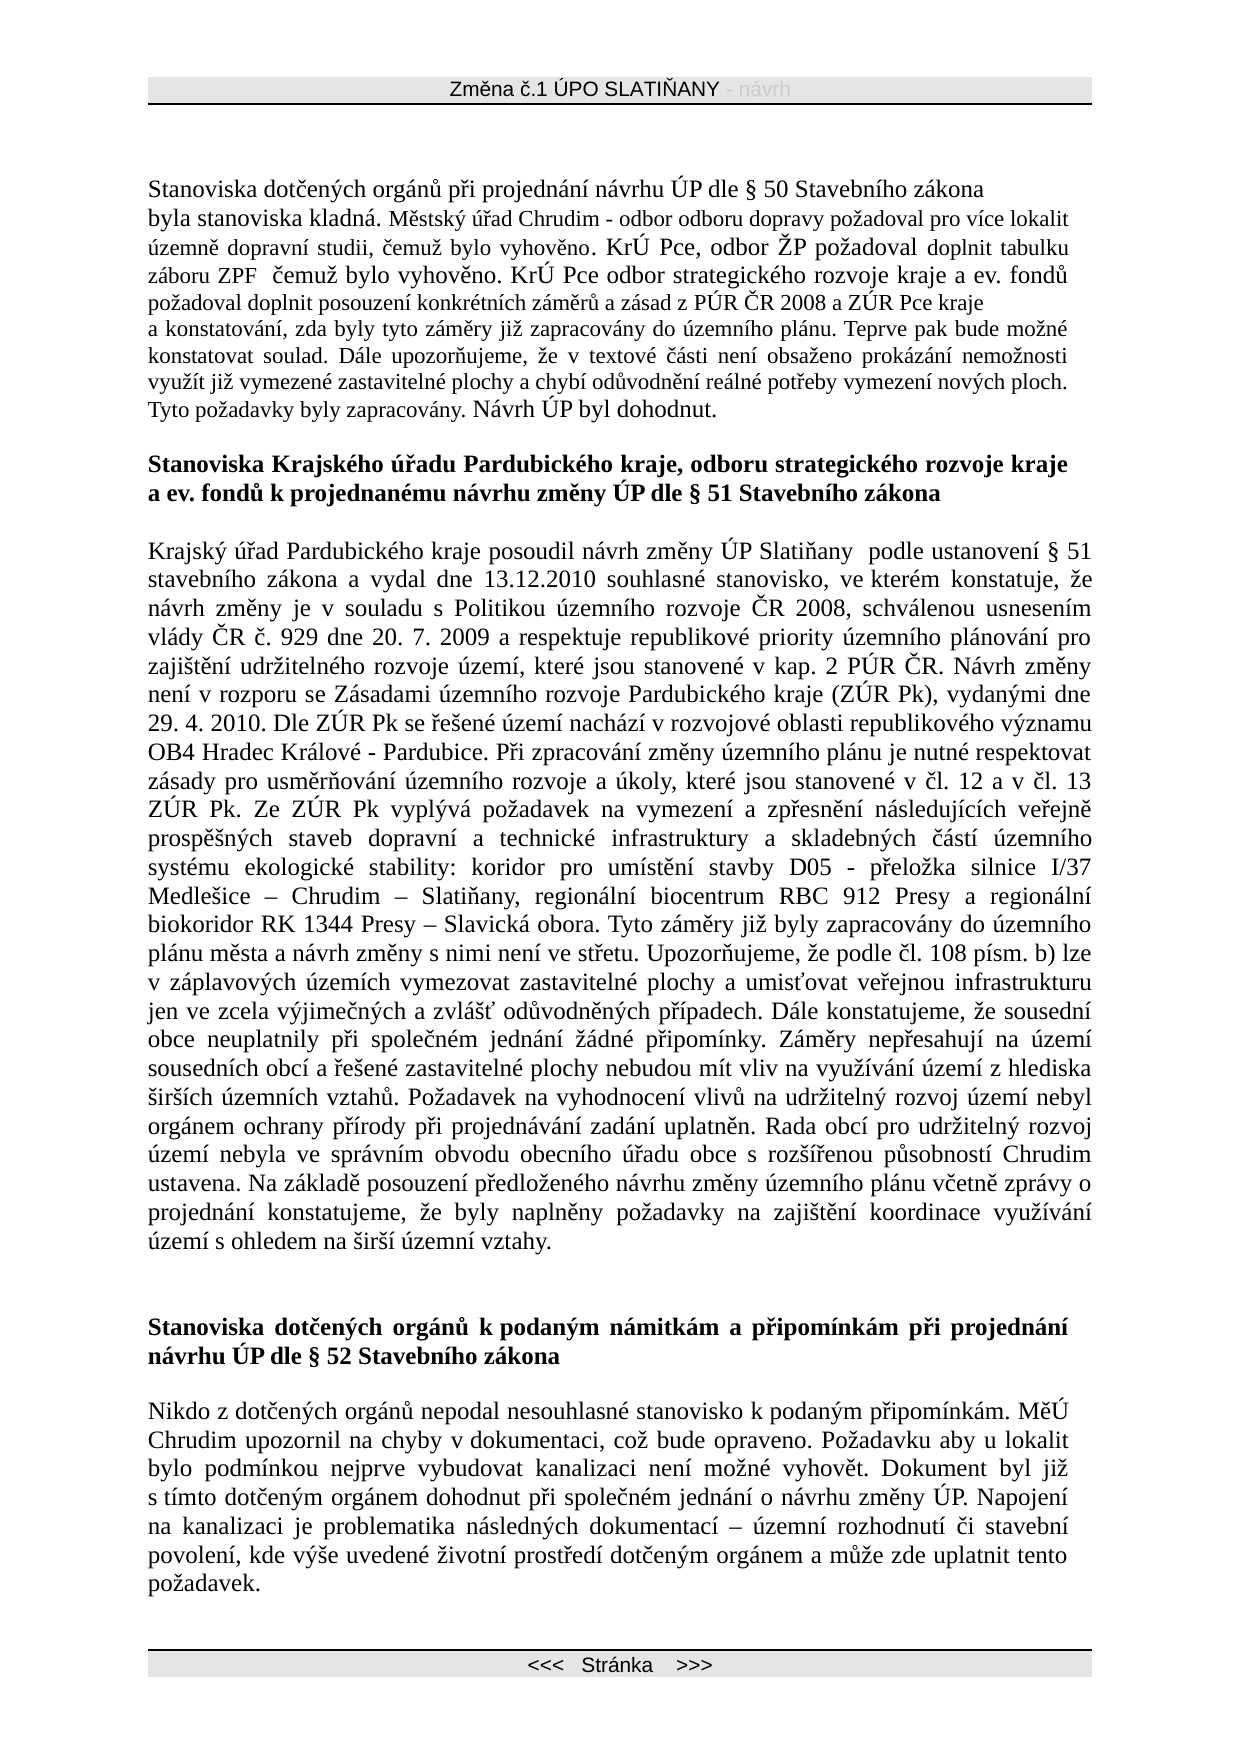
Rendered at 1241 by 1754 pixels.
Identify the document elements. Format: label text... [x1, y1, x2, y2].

text Stanoviska dotčených orgánů při projednání návrhu ÚP dle § 50 Stavebního zákona [148, 174, 1069, 203]
text Nikdo z dotčených orgánů nepodal nesouhlasné stanovisko k podaným připomínkám. MěÚ Chrudim upozornil na chyby v dokumentaci, což bude opraveno. Požadavku aby u lokalit bylo podmínkou nejprve vybudovat kanalizaci není možné vyhovět. Dokument byl již s tímto dotčeným orgánem dohodnut při společném jednání o návrhu změny ÚP. Napojení na kanalizaci je problematika následných dokumentací – územní rozhodnutí či stavební povolení, kde výše uvedené životní prostředí dotčeným orgánem a může zde uplatnit tento požadavek. [148, 1396, 1069, 1597]
text Stanoviska dotčených orgánů k podaným námitkám a připomínkám při projednání návrhu ÚP dle § 52 Stavebního zákona [148, 1312, 1069, 1369]
text Krajský úřad Pardubického kraje posoudil návrh změny ÚP Slatiňany podle ustanovení § 51 stavebního zákona a vydal dne 13.12.2010 souhlasné stanovisko, ve kterém konstatuje, že návrh změny je v souladu s Politikou územního rozvoje ČR 2008, schválenou usnesením vlády ČR č. 929 dne 20. 7. 2009 a respektuje republikové priority územního plánování pro zajištění udržitelného rozvoje území, které jsou stanovené v kap. 2 PÚR ČR. Návrh změny není v rozporu se Zásadami územního rozvoje Pardubického kraje (ZÚR Pk), vydanými dne 29. 4. 2010. Dle ZÚR Pk se řešené území nachází v rozvojové oblasti republikového významu OB4 Hradec Králové - Pardubice. Při zpracování změny územního plánu je nutné respektovat zásady pro usměrňování územního rozvoje a úkoly, které jsou stanovené v čl. 12 a v čl. 13 ZÚR Pk. Ze ZÚR Pk vyplývá požadavek na vymezení a zpřesnění následujících veřejně prospěšných staveb dopravní a technické infrastruktury a skladebných částí územního systému ekologické stability: koridor pro umístění stavby D05 - přeložka silnice I/37 Medlešice – Chrudim – Slatiňany, regionální biocentrum RBC 912 Presy a regionální biokoridor RK 1344 Presy – Slavická obora. Tyto záměry již byly zapracovány do územního plánu města a návrh změny s nimi není ve střetu. Upozorňujeme, že podle čl. 108 písm. b) lze v záplavových územích vymezovat zastavitelné plochy a umisťovat veřejnou infrastrukturu jen ve zcela výjimečných a zvlášť odůvodněných případech. Dále konstatujeme, že sousední obce neuplatnily při společném jednání žádné připomínky. Záměry nepřesahují na území sousedních obcí a řešené zastavitelné plochy nebudou mít vliv na využívání území z hlediska širších územních vztahů. Požadavek na vyhodnocení vlivů na udržitelný rozvoj území nebyl orgánem ochrany přírody při projednávání zadání uplatněn. Rada obcí pro udržitelný rozvoj území nebyla ve správním obvodu obecního úřadu obce s rozšířenou působností Chrudim ustavena. Na základě posouzení předloženého návrhu změny územního plánu včetně zprávy o projednání konstatujeme, že byly naplněny požadavky na zajištění koordinace využívání území s ohledem na širší územní vztahy. [148, 536, 1093, 1254]
text byla stanoviska kladná. Městský úřad Chrudim - odbor odboru dopravy požadoval pro více lokalit územně dopravní studii, čemuž bylo vyhověno. KrÚ Pce, odbor ŽP požadoval doplnit tabulku záboru ZPF čemuž bylo vyhověno. KrÚ Pce odbor strategického rozvoje kraje a ev. fondů požadoval doplnit posouzení konkrétních záměrů a zásad z PÚR ČR 2008 a ZÚR Pce kraje [148, 203, 1069, 315]
text Stanoviska Krajského úřadu Pardubického kraje, odboru strategického rozvoje kraje a ev. fondů k projednanému návrhu změny ÚP dle § 51 Stavebního zákona [148, 449, 1069, 507]
text a konstatování, zda byly tyto záměry již zapracovány do územního plánu. Teprve pak bude možné konstatovat soulad. Dále upozorňujeme, že v textové části není obsaženo prokázání nemožnosti využít již vymezené zastavitelné plochy a chybí odůvodnění reálné potřeby vymezení nových ploch. Tyto požadavky byly zapracovány. Návrh ÚP byl dohodnut. [148, 315, 1069, 423]
